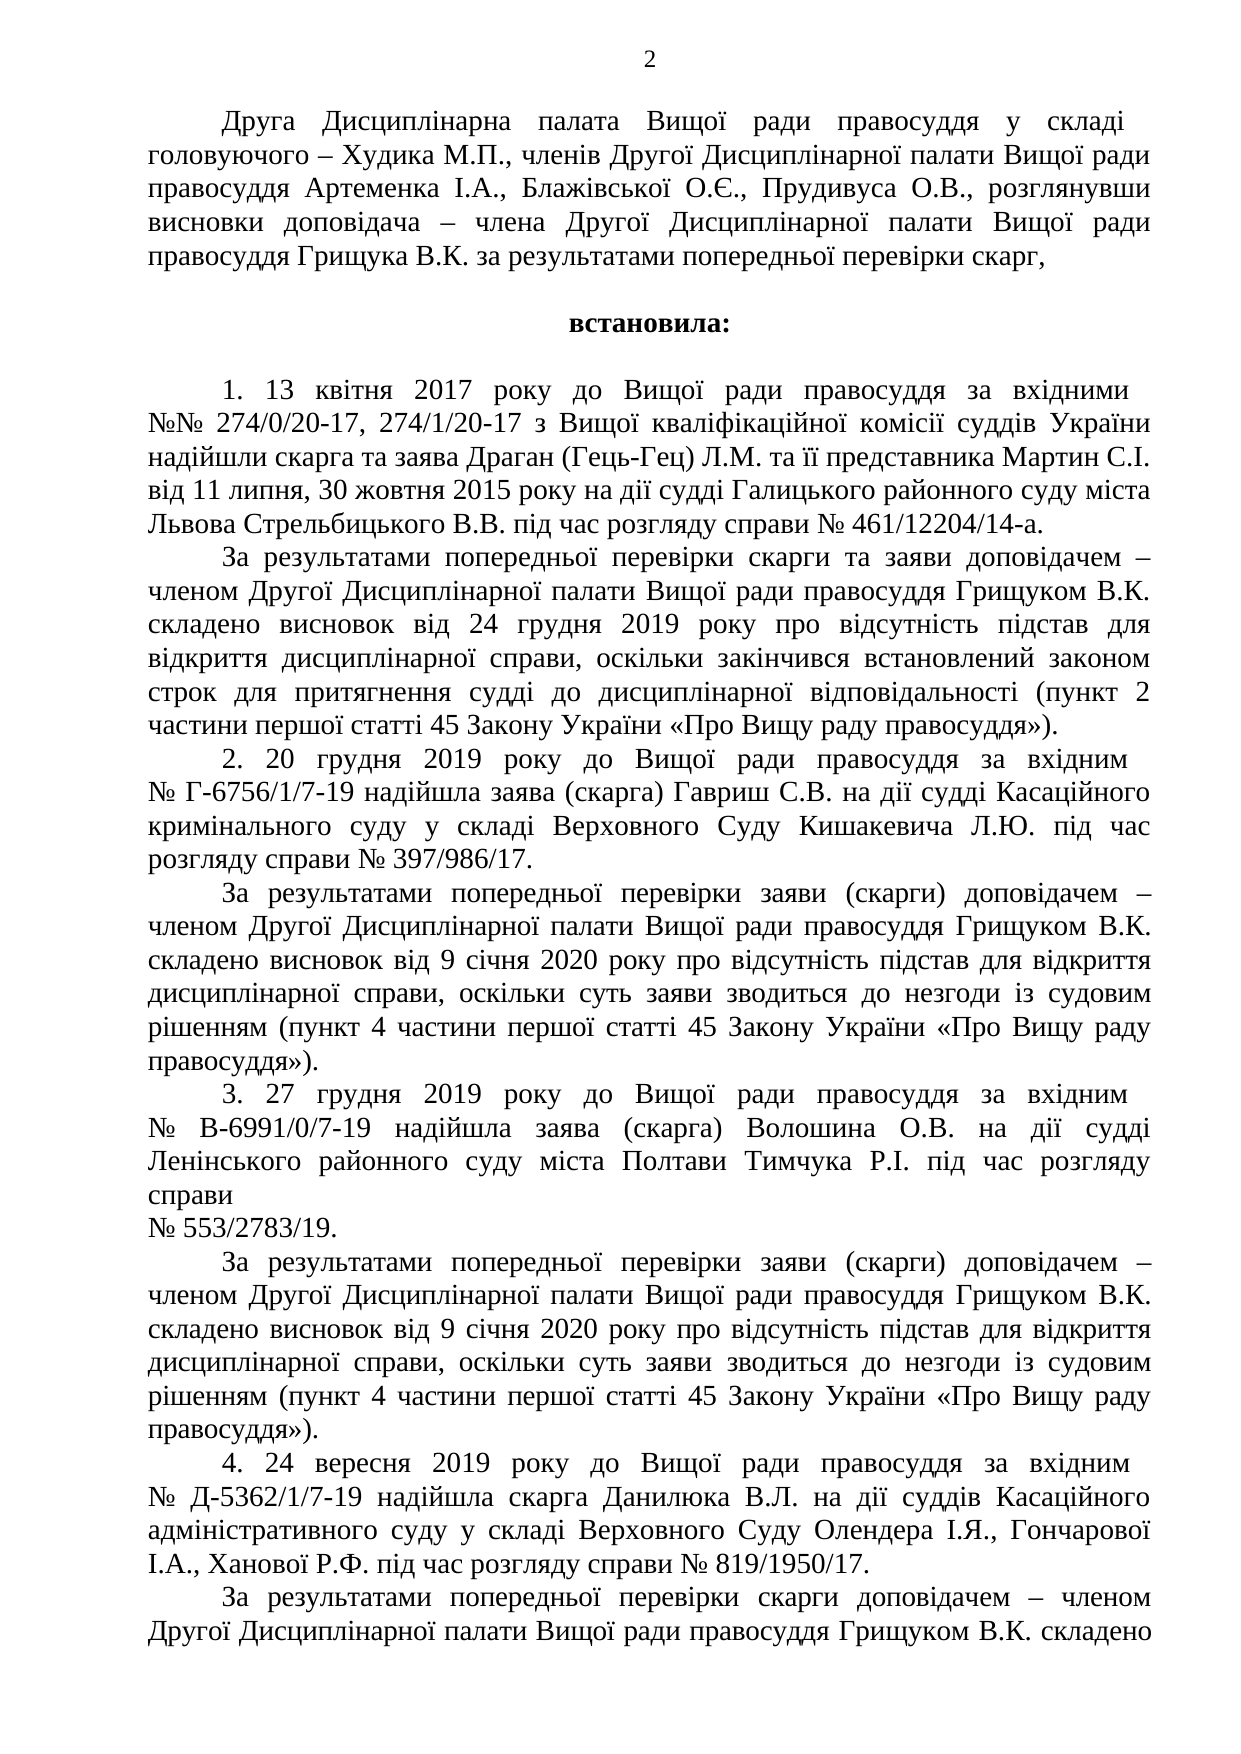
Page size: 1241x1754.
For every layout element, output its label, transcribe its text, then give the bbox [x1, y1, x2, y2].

text За результатами попередньої перевірки скарги та заяви доповідачем – членом Другої Дисциплінарної палати Вищої ради правосуддя Грищуком В.К. складено висновок від 24 грудня 2019 року про відсутність підстав для відкриття дисциплінарної справи, оскільки закінчився встановлений законом строк для притягнення судді до дисциплінарної відповідальності (пункт 2 частини першої статті 45 Закону України «Про Вищу раду правосуддя»). [148, 539, 1152, 741]
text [148, 1579, 1152, 1646]
text За результатами попередньої перевірки заяви (скарги) доповідачем – членом Другої Дисциплінарної палати Вищої ради правосуддя Грищуком В.К. складено висновок від 9 січня 2020 року про відсутність підстав для відкриття дисциплінарної справи, оскільки суть заяви зводиться до незгоди із судовим рішенням (пункт 4 частини першої статті 45 Закону України «Про Вищу раду правосуддя»). [148, 875, 1152, 1076]
text За результатами попередньої перевірки заяви (скарги) доповідачем – членом Другої Дисциплінарної палати Вищої ради правосуддя Грищуком В.К. складено висновок від 9 січня 2020 року про відсутність підстав для відкриття дисциплінарної справи, оскільки суть заяви зводиться до незгоди із судовим рішенням (пункт 4 частини першої статті 45 Закону України «Про Вищу раду правосуддя»). [148, 1244, 1152, 1445]
text 3. 27 грудня 2019 року до Вищої ради правосуддя за вхідним № В-6991/0/7-19 надійшла заява (скарга) Волошина О.В. на дії судді Ленінського районного суду міста Полтави Тимчука Р.І. під час розгляду справи № 553/2783/19. [148, 1076, 1152, 1244]
text Друга Дисциплінарна палата Вищої ради правосуддя у складі головуючого – Худика М.П., членів Другої Дисциплінарної палати Вищої ради правосуддя Артеменка І.А., Блажівської О.Є., Прудивуса О.В., розглянувши висновки доповідача – члена Другої Дисциплінарної палати Вищої ради правосуддя Грищука В.К. за результатами попередньої перевірки скарг, [148, 103, 1152, 271]
text 2. 20 грудня 2019 року до Вищої ради правосуддя за вхідним № Г-6756/1/7-19 надійшла заява (скарга) Гавриш С.В. на дії судді Касаційного кримінального суду у складі Верховного Суду Кишакевича Л.Ю. під час розгляду справи № 397/986/17. [148, 741, 1152, 875]
text 1. 13 квітня 2017 року до Вищої ради правосуддя за вхідними №№ 274/0/20-17, 274/1/20-17 з Вищої кваліфікаційної комісії суддів України надійшли скарга та заява Драган (Гець-Гец) Л.М. та її представника Мартин С.І. від 11 липня, 30 жовтня 2015 року на дії судді Галицького районного суду міста Львова Стрельбицького В.В. під час розгляду справи № 461/12204/14-а. [148, 372, 1152, 539]
text встановила: [148, 305, 1152, 338]
text 4. 24 вересня 2019 року до Вищої ради правосуддя за вхідним № Д-5362/1/7-19 надійшла скарга Данилюка В.Л. на дії суддів Касаційного адміністративного суду у складі Верховного Суду Олендера І.Я., Гончарової І.А., Ханової Р.Ф. під час розгляду справи № 819/1950/17. [148, 1445, 1152, 1579]
